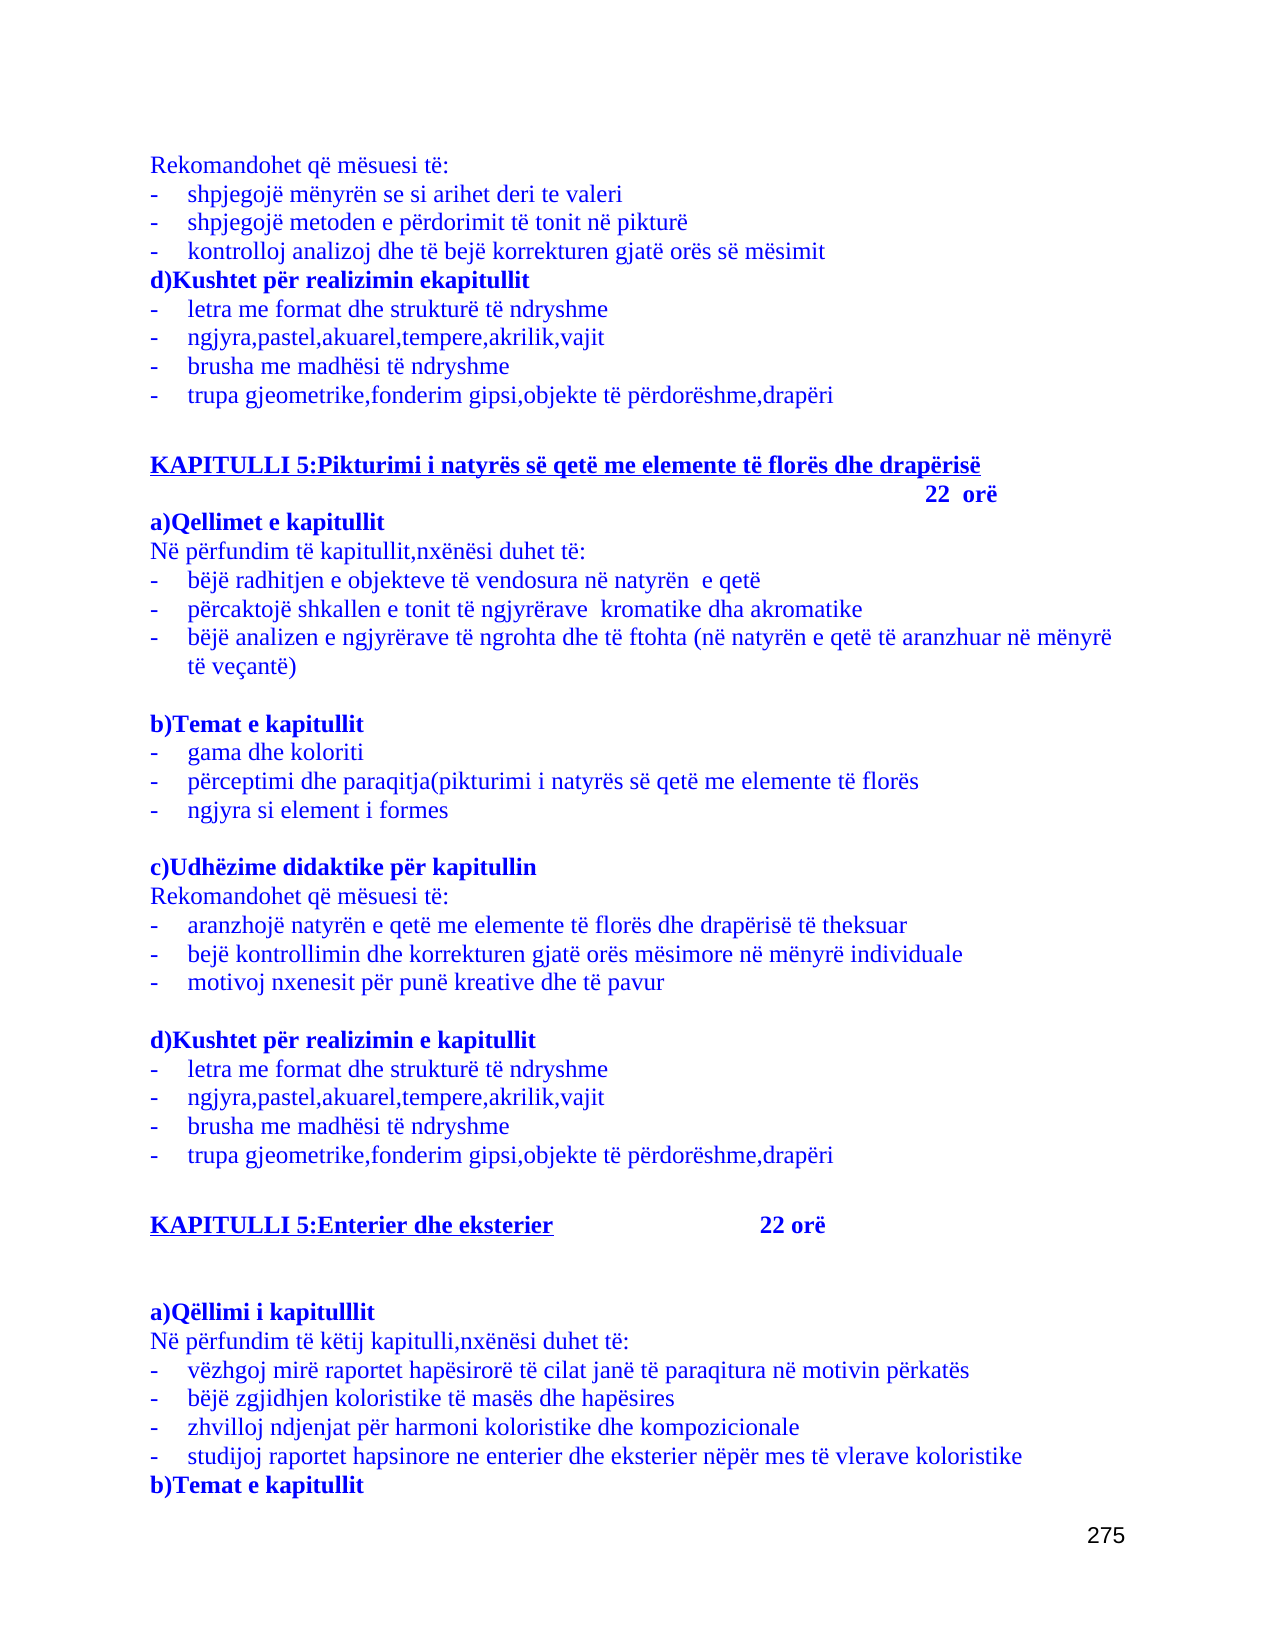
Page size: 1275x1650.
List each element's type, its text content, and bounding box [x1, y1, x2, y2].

list përcaktojë shkallen e tonit të ngjyrërave kromatike dha akromatike [150, 594, 1125, 622]
text KAPITULLI 5:Enterier dhe eksterier 22 orë [150, 1210, 1125, 1239]
list bëjë zgjidhjen koloristike të masës dhe hapësires [150, 1383, 1125, 1412]
list b)Temat e kapitullit [150, 1470, 1125, 1498]
list shpjegojë metoden e përdorimit të tonit në pikturë [150, 207, 1125, 236]
list gama dhe koloriti [150, 737, 1125, 766]
list Rekomandohet që mësuesi të: [150, 881, 1125, 910]
list a)Qëllimi i kapitulllit [150, 1297, 1125, 1326]
list d)Kushtet për realizimin ekapitullit [150, 265, 1125, 294]
list kontrolloj analizoj dhe të bejë korrekturen gjatë orës së mësimit [150, 236, 1125, 265]
list a)Qellimet e kapitullit [150, 507, 1125, 536]
list b)Temat e kapitullit [150, 709, 1125, 737]
list ngjyra,pastel,akuarel,tempere,akrilik,vajit [150, 1082, 1125, 1111]
list vëzhgoj mirë raportet hapësirorë të cilat janë të paraqitura në motivin përkatës [150, 1355, 1125, 1383]
list shpjegojë mënyrën se si arihet deri te valeri [150, 179, 1125, 207]
list trupa gjeometrike,fonderim gipsi,objekte të përdorëshme,drapëri [150, 1140, 1125, 1169]
list letra me format dhe strukturë të ndryshme [150, 1054, 1125, 1082]
list zhvilloj ndjenjat për harmoni koloristike dhe kompozicionale [150, 1412, 1125, 1441]
list aranzhojë natyrën e qetë me elemente të florës dhe drapërisë të theksuar [150, 910, 1125, 939]
text KAPITULLI 5:Pikturimi i natyrës së qetë me elemente të florës dhe drapërisë [150, 450, 1125, 479]
list ngjyra,pastel,akuarel,tempere,akrilik,vajit [150, 322, 1125, 351]
list Në përfundim të këtij kapitulli,nxënësi duhet të: [150, 1326, 1125, 1355]
list bëjë analizen e ngjyrërave të ngrohta dhe të ftohta (në natyrën e qetë të aranzhuar në mënyrë të veçantë) [150, 622, 1125, 680]
list studijoj raportet hapsinore ne enterier dhe eksterier nëpër mes të vlerave koloristike [150, 1441, 1125, 1470]
list trupa gjeometrike,fonderim gipsi,objekte të përdorëshme,drapëri [150, 380, 1125, 409]
list letra me format dhe strukturë të ndryshme [150, 294, 1125, 322]
list c)Udhëzime didaktike për kapitullin [150, 852, 1125, 881]
text Rekomandohet që mësuesi të: [150, 150, 1125, 179]
list përceptimi dhe paraqitja(pikturimi i natyrës së qetë me elemente të florës [150, 766, 1125, 795]
list bëjë radhitjen e objekteve të vendosura në natyrën e qetë [150, 565, 1125, 594]
list Në përfundim të kapitullit,nxënësi duhet të: [150, 536, 1125, 565]
list motivoj nxenesit për punë kreative dhe të pavur [150, 967, 1125, 996]
list d)Kushtet për realizimin e kapitullit [150, 1025, 1125, 1054]
list ngjyra si element i formes [150, 795, 1125, 824]
list bejë kontrollimin dhe korrekturen gjatë orës mësimore në mënyrë individuale [150, 939, 1125, 967]
text 22 orë [150, 479, 1125, 507]
list brusha me madhësi të ndryshme [150, 1111, 1125, 1140]
list brusha me madhësi të ndryshme [150, 351, 1125, 380]
